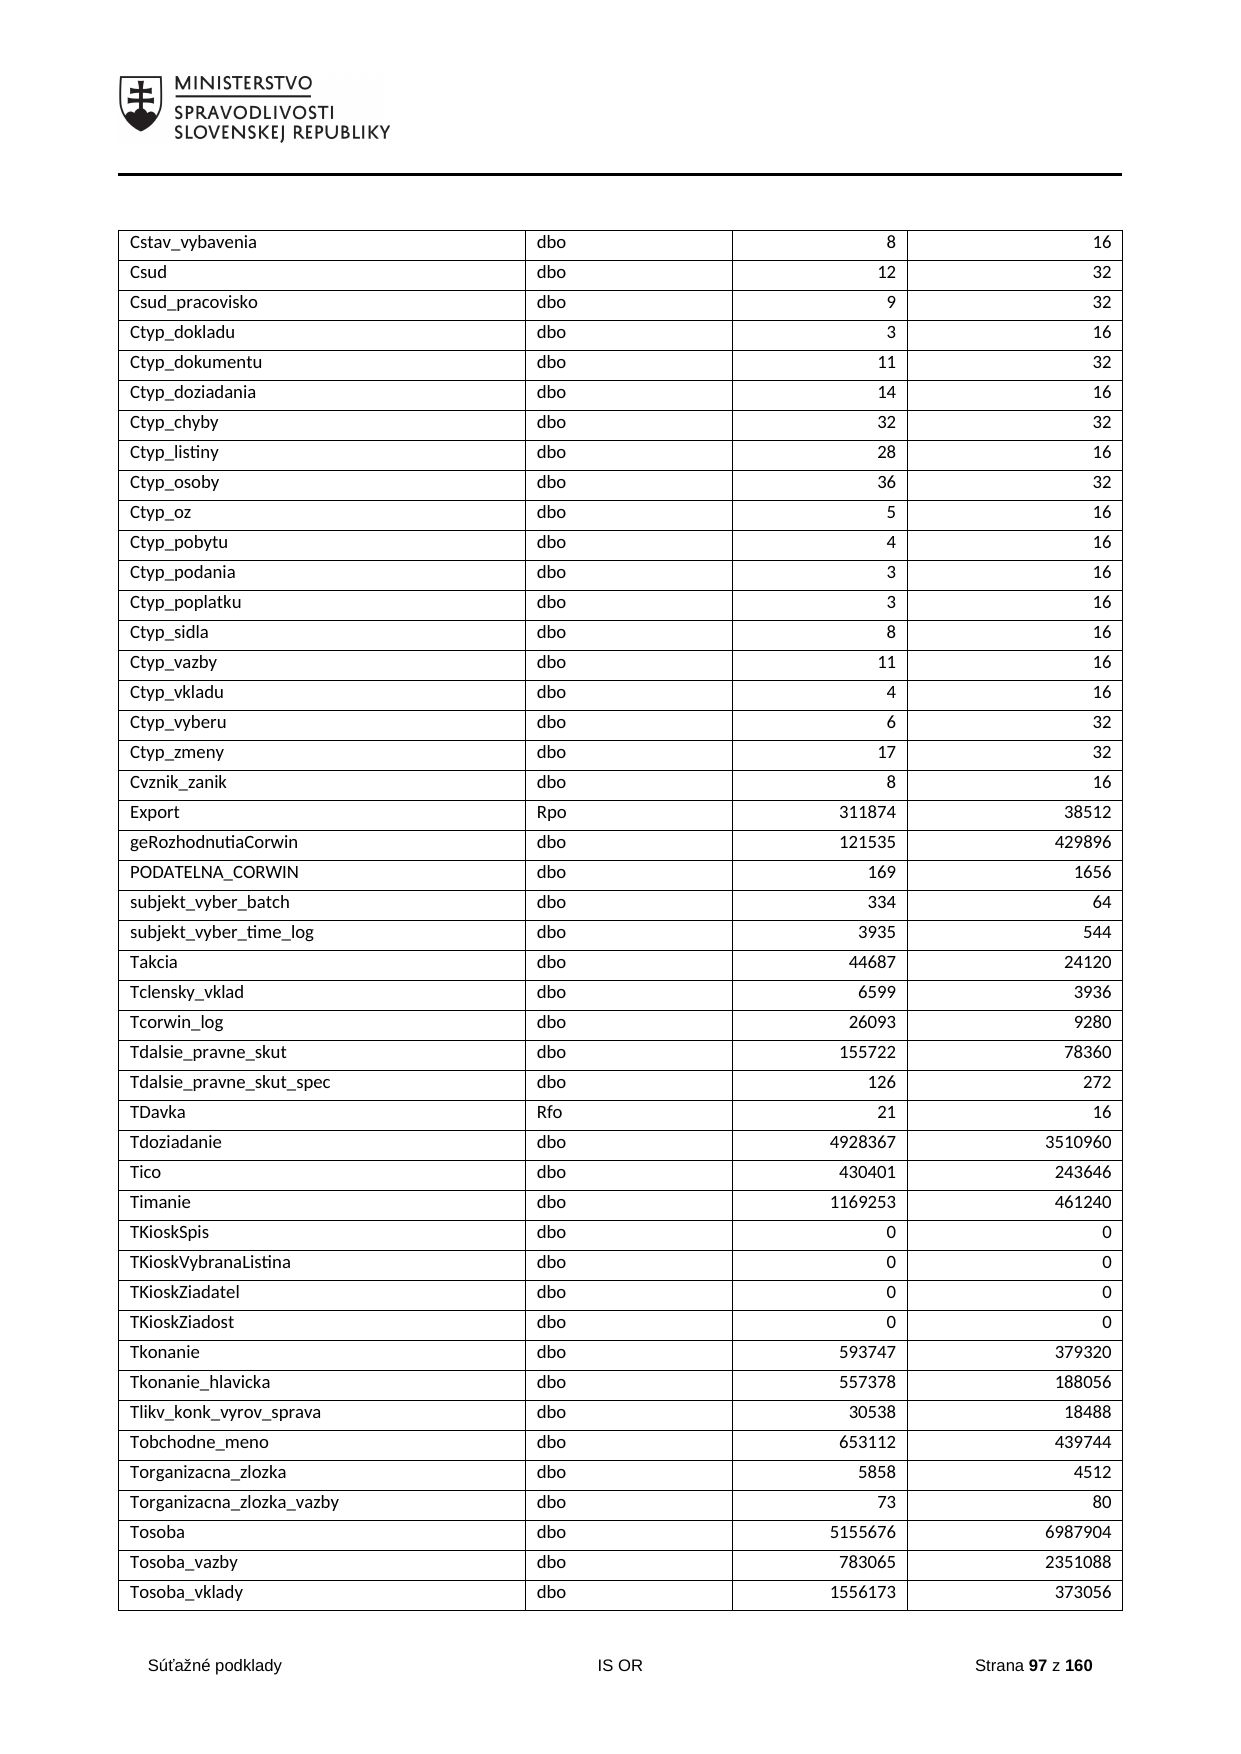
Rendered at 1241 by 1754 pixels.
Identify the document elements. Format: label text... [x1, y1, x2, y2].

table_cell Ctyp_sidla [119, 621, 525, 649]
table_cell 3936 [908, 981, 1122, 1009]
table_cell 121535 [733, 831, 907, 859]
table_cell 12 [733, 261, 907, 289]
table_cell 32 [733, 411, 907, 439]
table_cell 0 [733, 1281, 907, 1309]
table_cell dbo [526, 711, 732, 739]
table_cell Torganizacna_zlozka [119, 1461, 525, 1489]
table_cell dbo [526, 621, 732, 649]
table_cell 3510960 [908, 1131, 1122, 1159]
table_cell Ctyp_dokladu [119, 321, 525, 349]
table_cell 430401 [733, 1161, 907, 1189]
table_cell 272 [908, 1071, 1122, 1099]
table_cell 44687 [733, 951, 907, 979]
table_cell dbo [526, 981, 732, 1009]
table_cell 16 [908, 1101, 1122, 1129]
table_cell dbo [526, 351, 732, 379]
table_cell 8 [733, 771, 907, 799]
table_cell 593747 [733, 1341, 907, 1369]
table_cell Cvznik_zanik [119, 771, 525, 799]
table_cell 4928367 [733, 1131, 907, 1159]
table_cell 8 [733, 231, 907, 259]
table_cell 18488 [908, 1401, 1122, 1429]
table_cell dbo [526, 1491, 732, 1519]
table_cell dbo [526, 411, 732, 439]
table_cell Tclensky_vklad [119, 981, 525, 1009]
table_cell 155722 [733, 1041, 907, 1069]
table_cell 0 [908, 1281, 1122, 1309]
table_cell dbo [526, 1221, 732, 1249]
table_cell 16 [908, 681, 1122, 709]
table_cell TKioskVybranaListina [119, 1251, 525, 1279]
table_cell 557378 [733, 1371, 907, 1399]
table_cell 14 [733, 381, 907, 409]
table_cell dbo [526, 231, 732, 259]
table_cell 26093 [733, 1011, 907, 1039]
table_cell dbo [526, 1191, 732, 1219]
table_cell dbo [526, 1311, 732, 1339]
table_cell dbo [526, 1131, 732, 1159]
table_cell 78360 [908, 1041, 1122, 1069]
table_cell Tosoba_vazby [119, 1551, 525, 1579]
table_cell Tosoba_vklady [119, 1581, 525, 1609]
table_cell Ctyp_vkladu [119, 681, 525, 709]
table_cell 16 [908, 771, 1122, 799]
table_cell 9280 [908, 1011, 1122, 1039]
table_cell 1556173 [733, 1581, 907, 1609]
table_cell Tcorwin_log [119, 1011, 525, 1039]
picture [118, 73, 390, 144]
table_cell Ctyp_zmeny [119, 741, 525, 769]
table_cell Tdalsie_pravne_skut [119, 1041, 525, 1069]
table_cell 38512 [908, 801, 1122, 829]
table_cell 16 [908, 321, 1122, 349]
table_cell 16 [908, 441, 1122, 469]
table_cell dbo [526, 1461, 732, 1489]
table_cell 169 [733, 861, 907, 889]
table_cell 11 [733, 351, 907, 379]
table_cell 334 [733, 891, 907, 919]
table_cell Export [119, 801, 525, 829]
table_cell 32 [908, 411, 1122, 439]
table_cell 126 [733, 1071, 907, 1099]
table_cell 6987904 [908, 1521, 1122, 1549]
table_cell 429896 [908, 831, 1122, 859]
table_cell TKioskSpis [119, 1221, 525, 1249]
table_cell 21 [733, 1101, 907, 1129]
table_cell 4 [733, 681, 907, 709]
table_cell 653112 [733, 1431, 907, 1459]
table_cell dbo [526, 381, 732, 409]
table_cell Takcia [119, 951, 525, 979]
table_cell 544 [908, 921, 1122, 949]
table_cell Tlikv_konk_vyrov_sprava [119, 1401, 525, 1429]
table_cell dbo [526, 531, 732, 559]
table_cell Cstav_vybavenia [119, 231, 525, 259]
table_cell 3935 [733, 921, 907, 949]
table_cell dbo [526, 561, 732, 589]
table_cell Timanie [119, 1191, 525, 1219]
table_cell Ctyp_doziadania [119, 381, 525, 409]
table_cell 16 [908, 591, 1122, 619]
table_cell 30538 [733, 1401, 907, 1429]
table_cell 0 [733, 1221, 907, 1249]
table_cell dbo [526, 771, 732, 799]
table_cell 9 [733, 291, 907, 319]
table_cell dbo [526, 921, 732, 949]
table_cell dbo [526, 591, 732, 619]
table_cell 16 [908, 621, 1122, 649]
table_cell 0 [733, 1311, 907, 1339]
table_cell PODATELNA_CORWIN [119, 861, 525, 889]
table_cell 16 [908, 651, 1122, 679]
table_cell dbo [526, 1281, 732, 1309]
table_cell Ctyp_chyby [119, 411, 525, 439]
table_cell dbo [526, 441, 732, 469]
table_cell 32 [908, 711, 1122, 739]
table_cell 5 [733, 501, 907, 529]
table_cell geRozhodnutiaCorwin [119, 831, 525, 859]
table_cell Csud [119, 261, 525, 289]
table_cell 311874 [733, 801, 907, 829]
table_cell Csud_pracovisko [119, 291, 525, 319]
table_cell Ctyp_dokumentu [119, 351, 525, 379]
table_cell 243646 [908, 1161, 1122, 1189]
table_cell Tosoba [119, 1521, 525, 1549]
table_cell dbo [526, 291, 732, 319]
table_cell dbo [526, 951, 732, 979]
table_cell dbo [526, 891, 732, 919]
table_cell dbo [526, 1041, 732, 1069]
table_cell dbo [526, 471, 732, 499]
table_cell dbo [526, 741, 732, 769]
table_cell dbo [526, 1371, 732, 1399]
table_cell 17 [733, 741, 907, 769]
table_cell 3 [733, 591, 907, 619]
table_cell 6599 [733, 981, 907, 1009]
table_cell 783065 [733, 1551, 907, 1579]
table_cell dbo [526, 321, 732, 349]
table_cell TKioskZiadost [119, 1311, 525, 1339]
table_cell Tobchodne_meno [119, 1431, 525, 1459]
table_cell Ctyp_pobytu [119, 531, 525, 559]
table_cell Ctyp_listiny [119, 441, 525, 469]
table_cell 3 [733, 561, 907, 589]
table_cell 4 [733, 531, 907, 559]
table_cell 0 [908, 1251, 1122, 1279]
table_cell 16 [908, 531, 1122, 559]
table_cell 6 [733, 711, 907, 739]
table_cell subjekt_vyber_time_log [119, 921, 525, 949]
table_cell 36 [733, 471, 907, 499]
table_cell dbo [526, 651, 732, 679]
table_cell dbo [526, 1251, 732, 1279]
table_cell 4512 [908, 1461, 1122, 1489]
table_cell dbo [526, 1401, 732, 1429]
table_cell Ctyp_osoby [119, 471, 525, 499]
table_cell 16 [908, 501, 1122, 529]
table_cell dbo [526, 861, 732, 889]
table_cell 8 [733, 621, 907, 649]
table_cell dbo [526, 501, 732, 529]
table_cell 32 [908, 351, 1122, 379]
table_cell 0 [733, 1251, 907, 1279]
table_cell dbo [526, 261, 732, 289]
table_cell Rpo [526, 801, 732, 829]
table_cell dbo [526, 1431, 732, 1459]
table_cell 0 [908, 1221, 1122, 1249]
table_cell dbo [526, 1521, 732, 1549]
table_cell 3 [733, 321, 907, 349]
table_cell dbo [526, 1581, 732, 1609]
table_cell Ctyp_vazby [119, 651, 525, 679]
table_cell Tkonanie [119, 1341, 525, 1369]
table_cell 80 [908, 1491, 1122, 1519]
table_cell dbo [526, 681, 732, 709]
table_cell 0 [908, 1311, 1122, 1339]
table_cell Tkonanie_hlavicka [119, 1371, 525, 1399]
table_cell Ctyp_podania [119, 561, 525, 589]
table_cell 379320 [908, 1341, 1122, 1369]
table_cell 439744 [908, 1431, 1122, 1459]
table_cell 32 [908, 471, 1122, 499]
table_cell 16 [908, 381, 1122, 409]
table_cell TKioskZiadatel [119, 1281, 525, 1309]
table_cell Ctyp_vyberu [119, 711, 525, 739]
table_cell subjekt_vyber_batch [119, 891, 525, 919]
table_cell Ctyp_poplatku [119, 591, 525, 619]
table_cell 32 [908, 291, 1122, 319]
table_cell 2351088 [908, 1551, 1122, 1579]
table_cell 1169253 [733, 1191, 907, 1219]
table_cell dbo [526, 1551, 732, 1579]
table_cell 188056 [908, 1371, 1122, 1399]
table_cell dbo [526, 1341, 732, 1369]
table_cell dbo [526, 1161, 732, 1189]
table_cell Ctyp_oz [119, 501, 525, 529]
table_cell 11 [733, 651, 907, 679]
table_cell 5858 [733, 1461, 907, 1489]
table_cell 32 [908, 741, 1122, 769]
table_cell 5155676 [733, 1521, 907, 1549]
table_cell Torganizacna_zlozka_vazby [119, 1491, 525, 1519]
table_cell 16 [908, 561, 1122, 589]
table_cell 28 [733, 441, 907, 469]
table_cell Tdoziadanie [119, 1131, 525, 1159]
table_cell 32 [908, 261, 1122, 289]
table_cell 461240 [908, 1191, 1122, 1219]
table_cell dbo [526, 831, 732, 859]
table_cell Rfo [526, 1101, 732, 1129]
table_cell 1656 [908, 861, 1122, 889]
table_cell 24120 [908, 951, 1122, 979]
table_cell TDavka [119, 1101, 525, 1129]
table_cell 373056 [908, 1581, 1122, 1609]
table_cell Tico [119, 1161, 525, 1189]
table_cell 64 [908, 891, 1122, 919]
table_cell 16 [908, 231, 1122, 259]
table_cell dbo [526, 1071, 732, 1099]
table_cell Tdalsie_pravne_skut_spec [119, 1071, 525, 1099]
table_cell 73 [733, 1491, 907, 1519]
table_cell dbo [526, 1011, 732, 1039]
